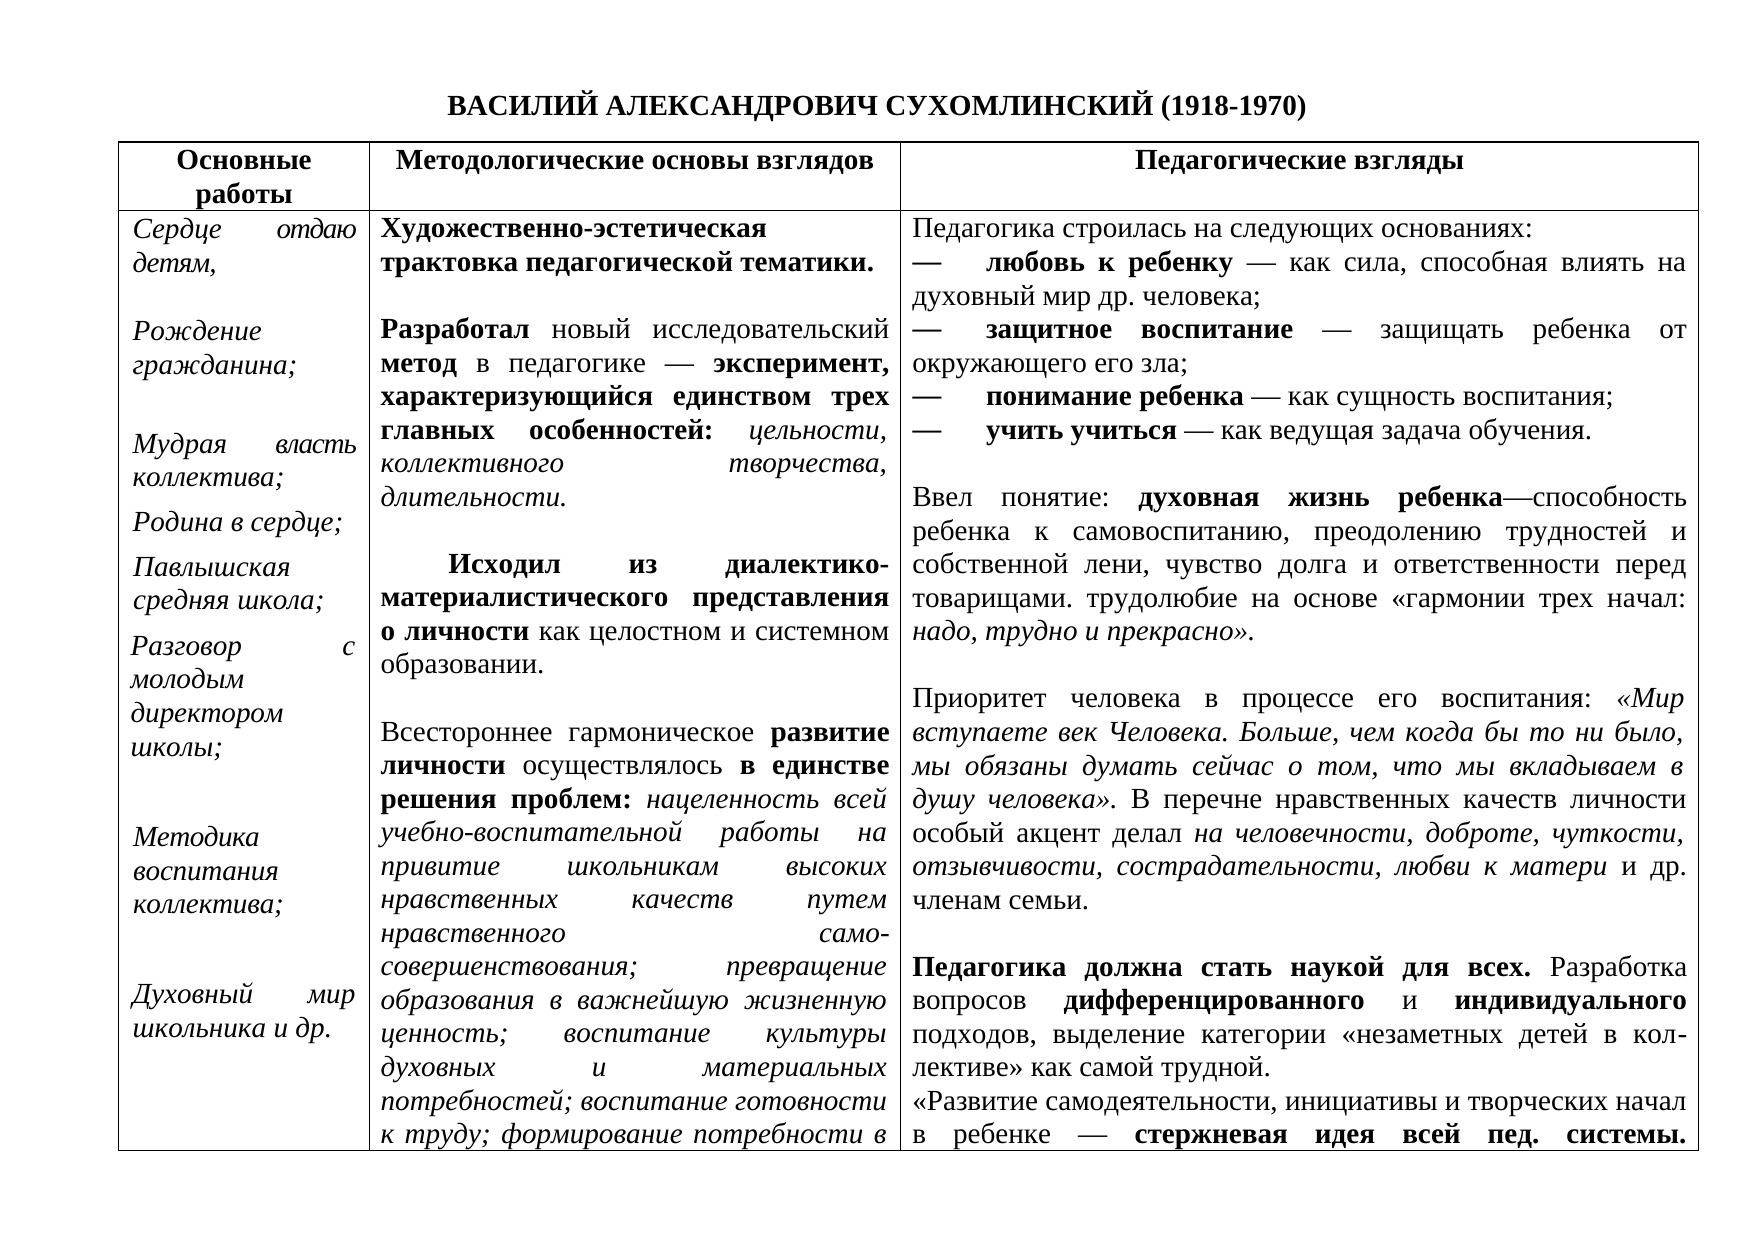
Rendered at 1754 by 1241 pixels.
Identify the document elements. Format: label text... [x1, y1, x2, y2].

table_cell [119, 211, 369, 1150]
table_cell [370, 211, 900, 1150]
table_header Основные работы [119, 143, 369, 209]
text ВАСИЛИЙ АЛЕКСАНДРОВИЧ СУХОМЛИНСКИЙ (1918-1970) [118, 88, 1636, 122]
table_header Методологические основы взглядов [370, 143, 900, 209]
table_header Педагогические взгляды [901, 143, 1698, 209]
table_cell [901, 211, 1698, 1150]
